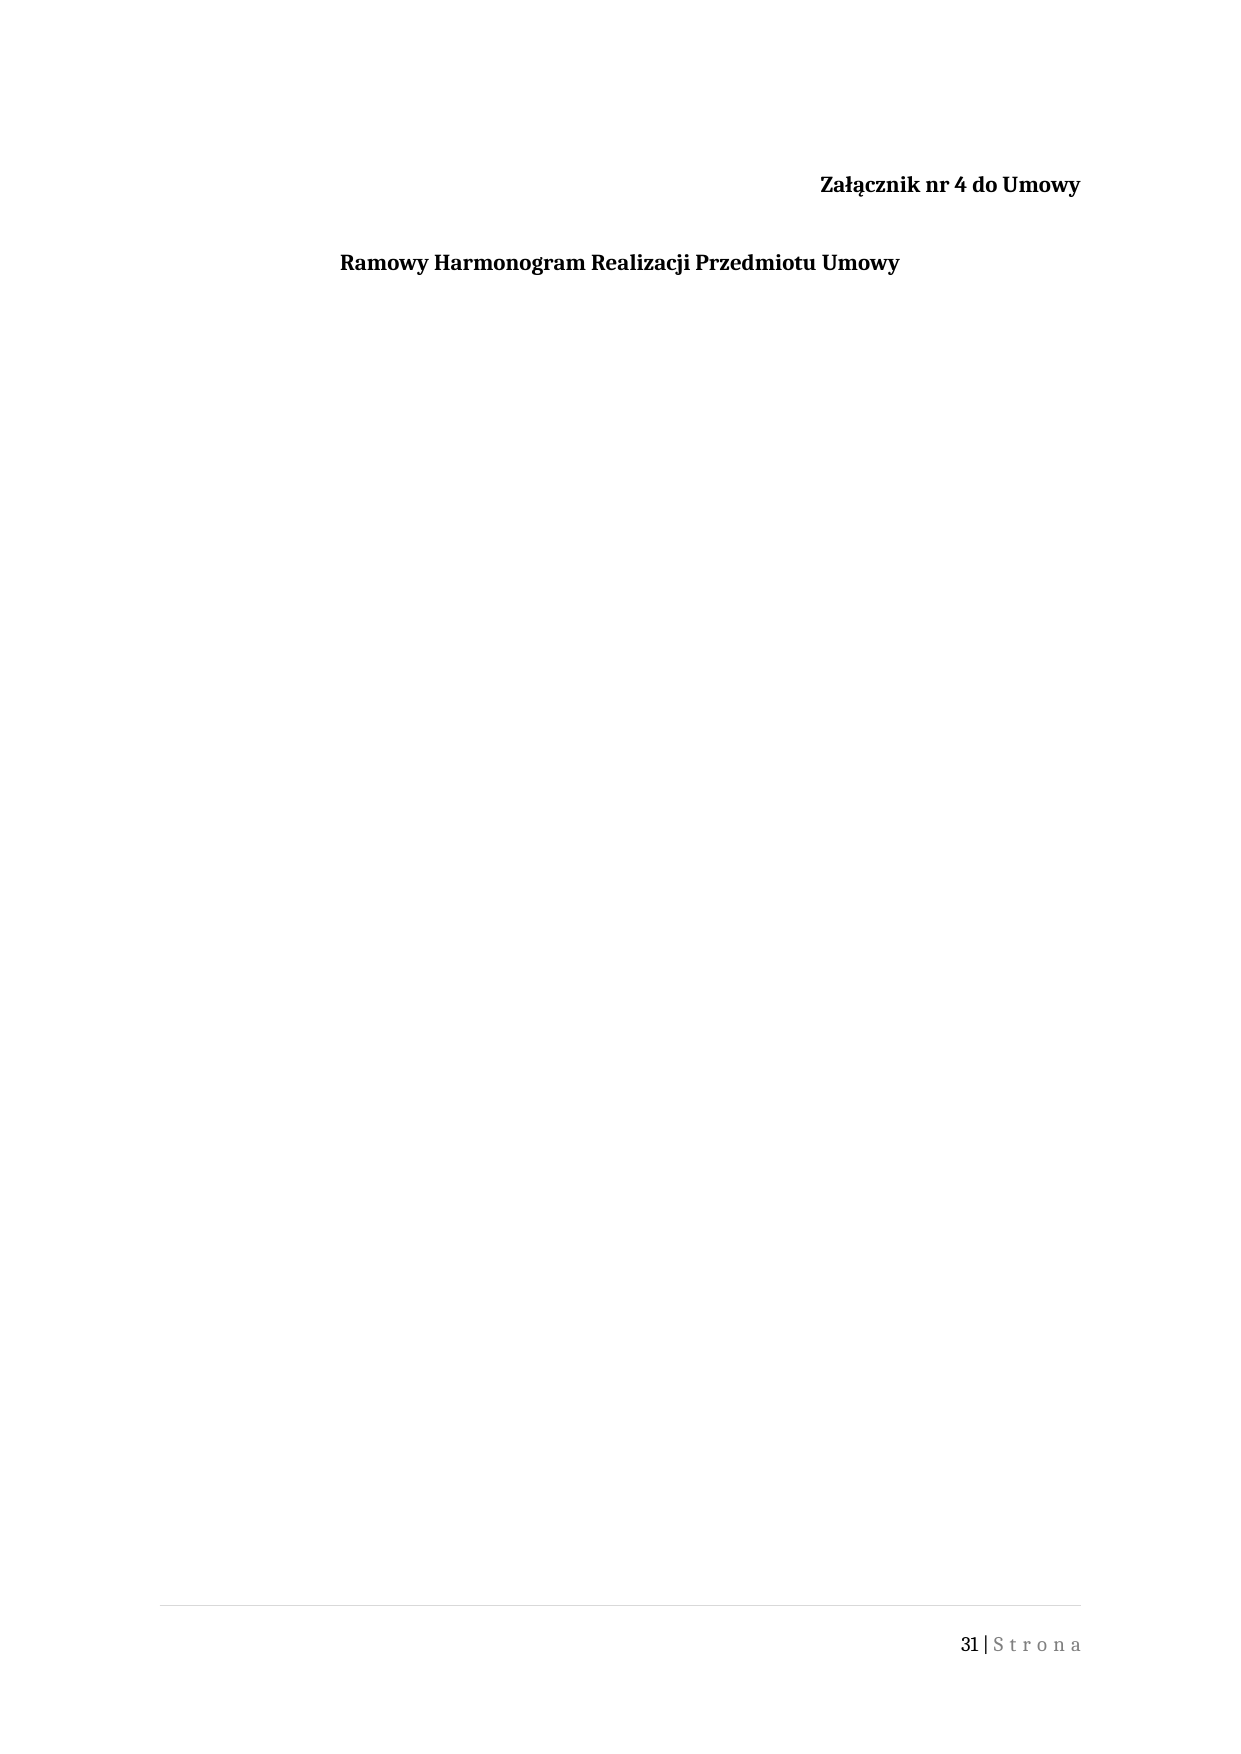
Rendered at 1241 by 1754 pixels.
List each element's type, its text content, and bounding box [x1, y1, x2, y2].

text Ramowy Harmonogram Realizacji Przedmiotu Umowy [159, 250, 1081, 276]
text Załącznik nr 4 do Umowy [159, 172, 1081, 198]
